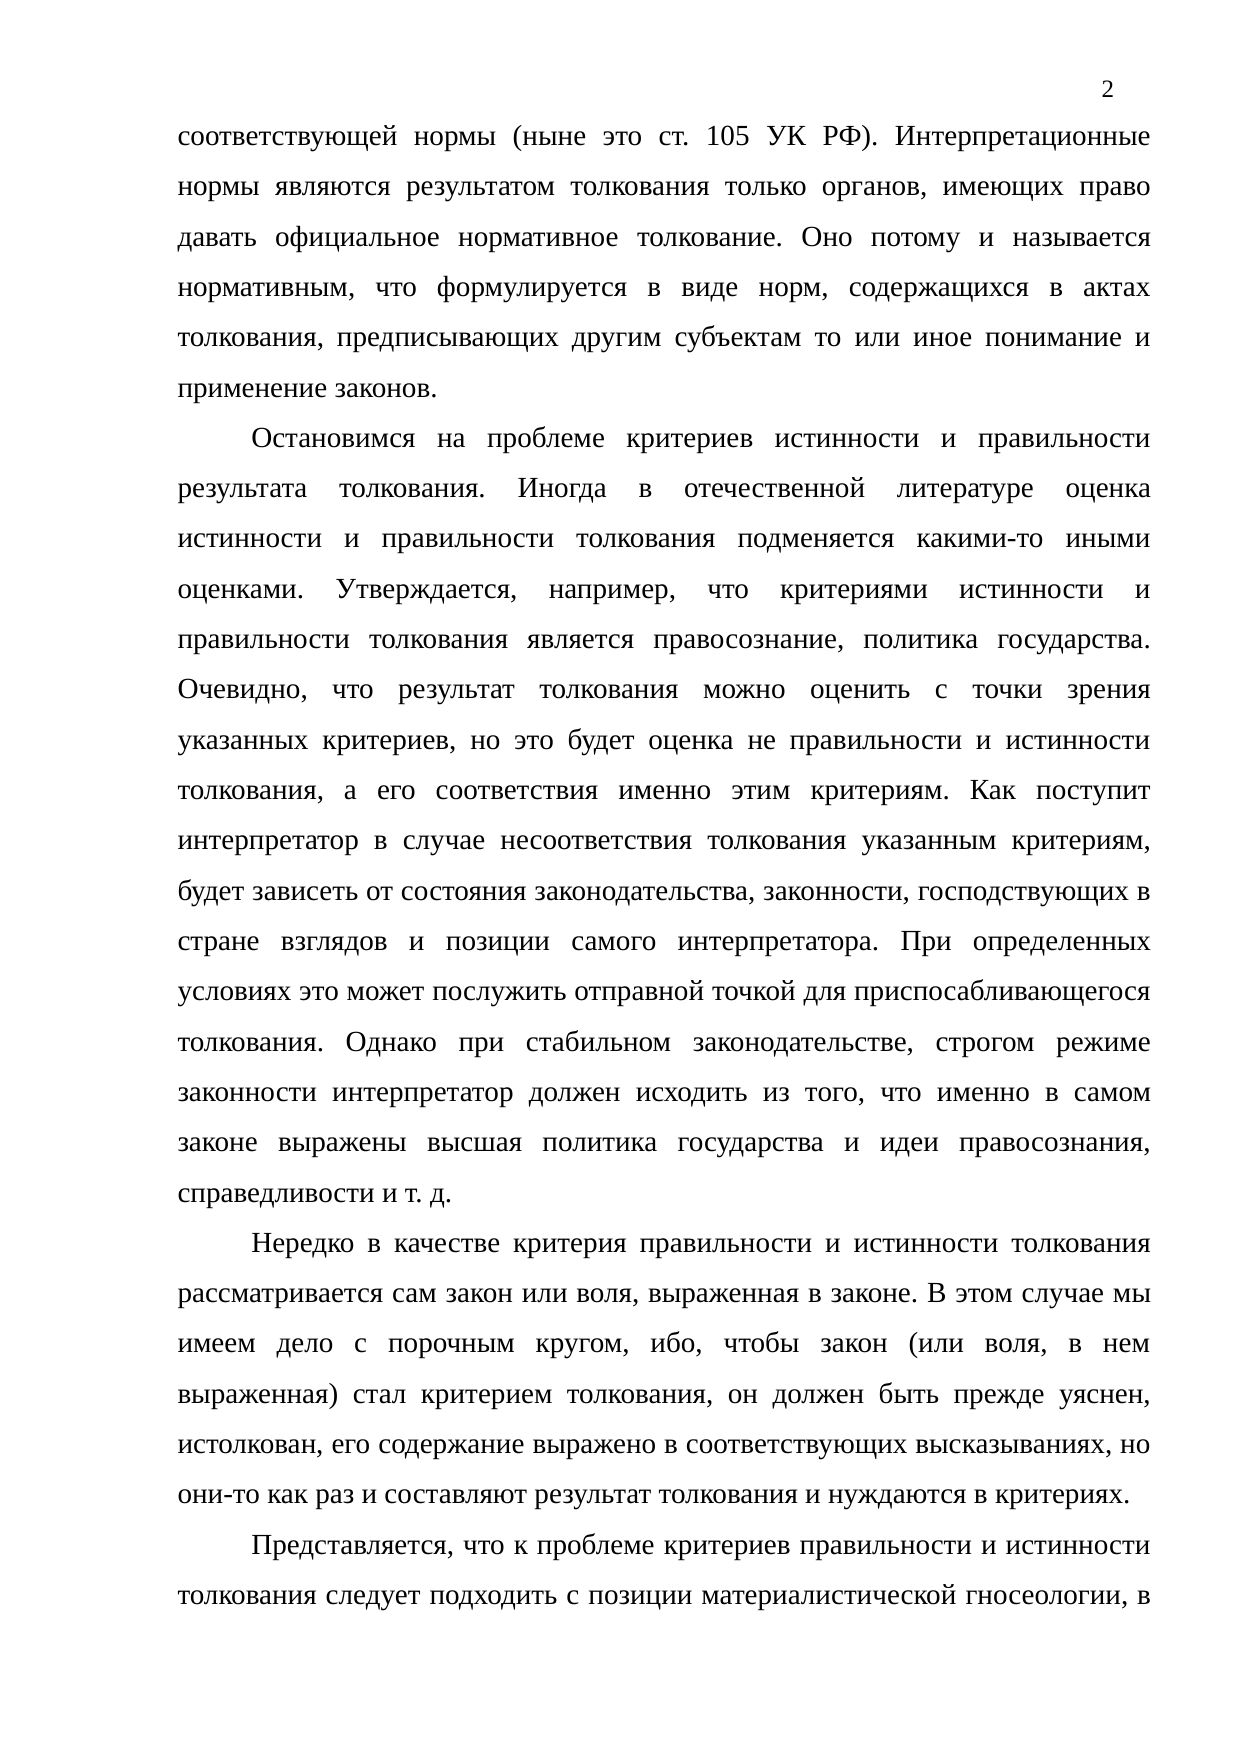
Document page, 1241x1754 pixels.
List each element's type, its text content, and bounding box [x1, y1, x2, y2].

text Остановимся на проблеме критериев истинности и правильности результата толкования. Иногда в отечественной литературе оценка истинности и правильности толкования подменяется какими-то иными оценками. Утверждается, например, что критериями истинности и правильности толкования является правосознание, политика государства. Очевидно, что результат толкования можно оценить с точки зрения указанных критериев, но это будет оценка не правильности и истинности толкования, а его соответствия именно этим критериям. Как поступит интерпретатор в случае несоответствия толкования указанным критериям, будет зависеть от состояния законодательства, законности, господствующих в стране взглядов и позиции самого интерпретатора. При определенных условиях это может послужить отправной точкой для приспосабливающегося толкования. Однако при стабильном законодательстве, строгом режиме законности интерпретатор должен исходить из того, что именно в самом законе выражены высшая политика государства и идеи правосознания, справедливости и т. д. [177, 420, 1152, 1208]
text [177, 1527, 1152, 1611]
text Нередко в качестве критерия правильности и истинности толкования рассматривается сам закон или воля, выраженная в законе. В этом случае мы имеем дело с порочным кругом, ибо, чтобы закон (или воля, в нем выраженная) стал критерием толкования, он должен быть прежде уяснен, истолкован, его содержание выражено в соответствующих высказываниях, но они-то как раз и составляют результат толкования и нуждаются в критериях. [177, 1225, 1152, 1510]
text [177, 118, 1152, 403]
